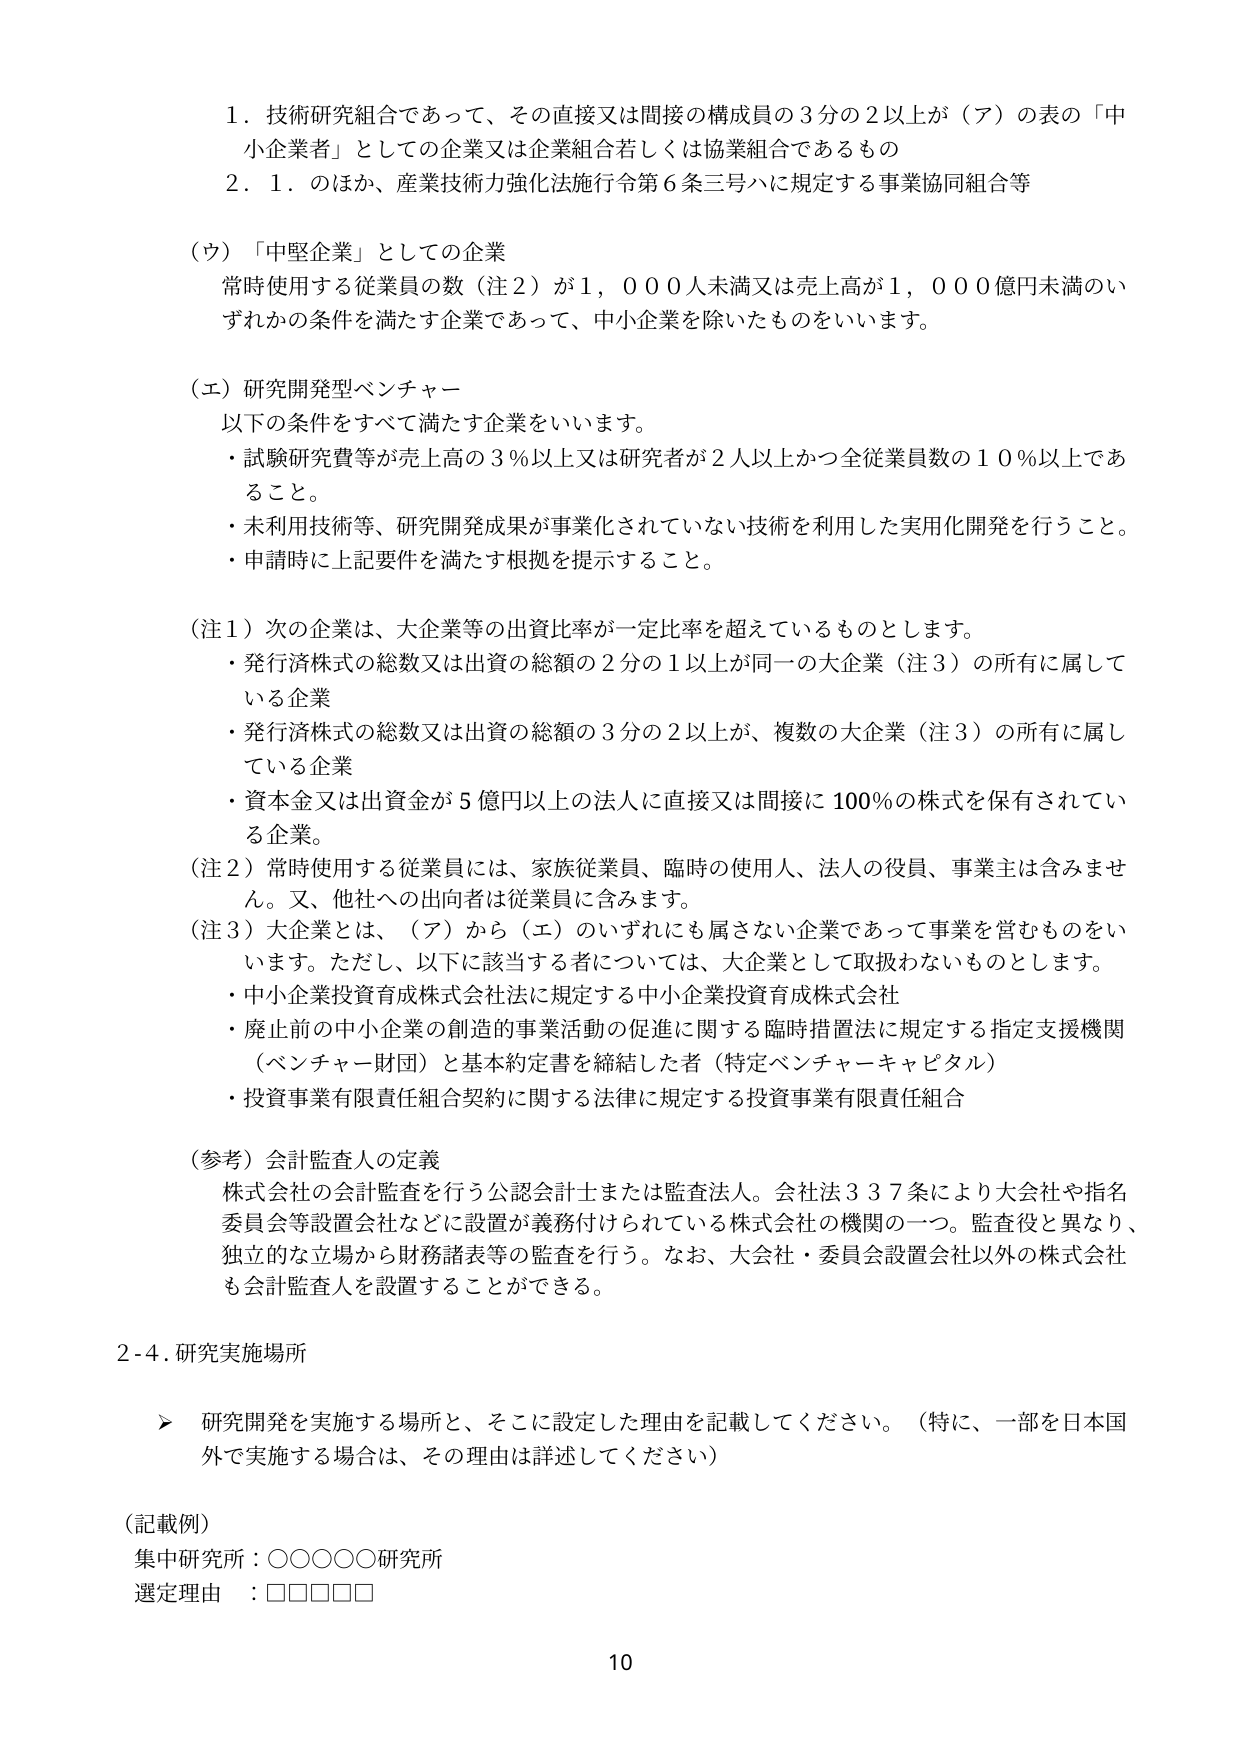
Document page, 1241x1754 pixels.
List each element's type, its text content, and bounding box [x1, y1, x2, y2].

list （注１）次の企業は、大企業等の出資比率が一定比率を超えているものとします。 [178, 611, 1128, 645]
text 株式会社の会計監査を行う公認会計士または監査法人。会社法３３７条により大会社や指名委員会等設置会社などに設置が義務付けられている株式会社の機関の一つ。監査役と異なり、独立的な立場から財務諸表等の監査を行う。なお、大会社・委員会設置会社以外の株式会社も会計監査人を設置することができる。 [112, 1175, 1128, 1301]
list ・廃止前の中小企業の創造的事業活動の促進に関する臨時措置法に規定する指定支援機関（ベンチャー財団）と基本約定書を締結した者（特定ベンチャーキャピタル） [222, 1011, 1128, 1079]
list ２．１．のほか、産業技術力強化法施行令第６条三号ハに規定する事業協同組合等 [222, 165, 1128, 199]
list ・発行済株式の総数又は出資の総額の２分の１以上が同一の大企業（注３）の所有に属している企業 [222, 645, 1128, 714]
text 選定理由 ：□□□□□ [112, 1575, 1128, 1609]
list （ウ）「中堅企業」としての企業 [178, 234, 1128, 268]
text （参考）会計監査人の定義 [112, 1143, 1128, 1175]
text （注３）大企業とは、（ア）から（エ）のいずれにも属さない企業であって事業を営むものをいいます。ただし、以下に該当する者については、大企業として取扱わないものとします。 [178, 914, 1128, 977]
list 以下の条件をすべて満たす企業をいいます。 [178, 405, 1128, 439]
list 常時使用する従業員の数（注２）が１，０００人未満又は売上高が１，０００億円未満のいずれかの条件を満たす企業であって、中小企業を除いたものをいいます。 [222, 268, 1128, 337]
list 研究開発を実施する場所と、そこに設定した理由を記載してください。（特に、一部を日本国外で実施する場合は、その理由は詳述してください） [157, 1403, 1128, 1472]
list １．技術研究組合であって、その直接又は間接の構成員の３分の２以上が（ア）の表の「中小企業者」としての企業又は企業組合若しくは協業組合であるもの [222, 97, 1128, 165]
list （エ）研究開発型ベンチャー [178, 371, 1128, 405]
text 集中研究所：○○○○○研究所 [112, 1541, 1128, 1575]
list ・試験研究費等が売上高の３％以上又は研究者が２人以上かつ全従業員数の１０％以上であること。 [222, 439, 1128, 508]
list ・資本金又は出資金が5億円以上の法人に直接又は間接に100％の株式を保有されている企業。 [222, 782, 1128, 851]
text （記載例） [112, 1506, 1128, 1541]
text （注２）常時使用する従業員には、家族従業員、臨時の使用人、法人の役員、事業主は含みません。又、他社への出向者は従業員に含みます。 [178, 851, 1128, 914]
list ・投資事業有限責任組合契約に関する法律に規定する投資事業有限責任組合 [222, 1079, 1128, 1114]
text ２-４. 研究実施場所 [112, 1335, 1128, 1369]
list ・発行済株式の総数又は出資の総額の３分の２以上が、複数の大企業（注３）の所有に属している企業 [222, 714, 1128, 782]
list ・未利用技術等、研究開発成果が事業化されていない技術を利用した実用化開発を行うこと。 [222, 508, 1128, 542]
list ・中小企業投資育成株式会社法に規定する中小企業投資育成株式会社 [222, 977, 1128, 1011]
list ・申請時に上記要件を満たす根拠を提示すること。 [178, 542, 1128, 577]
